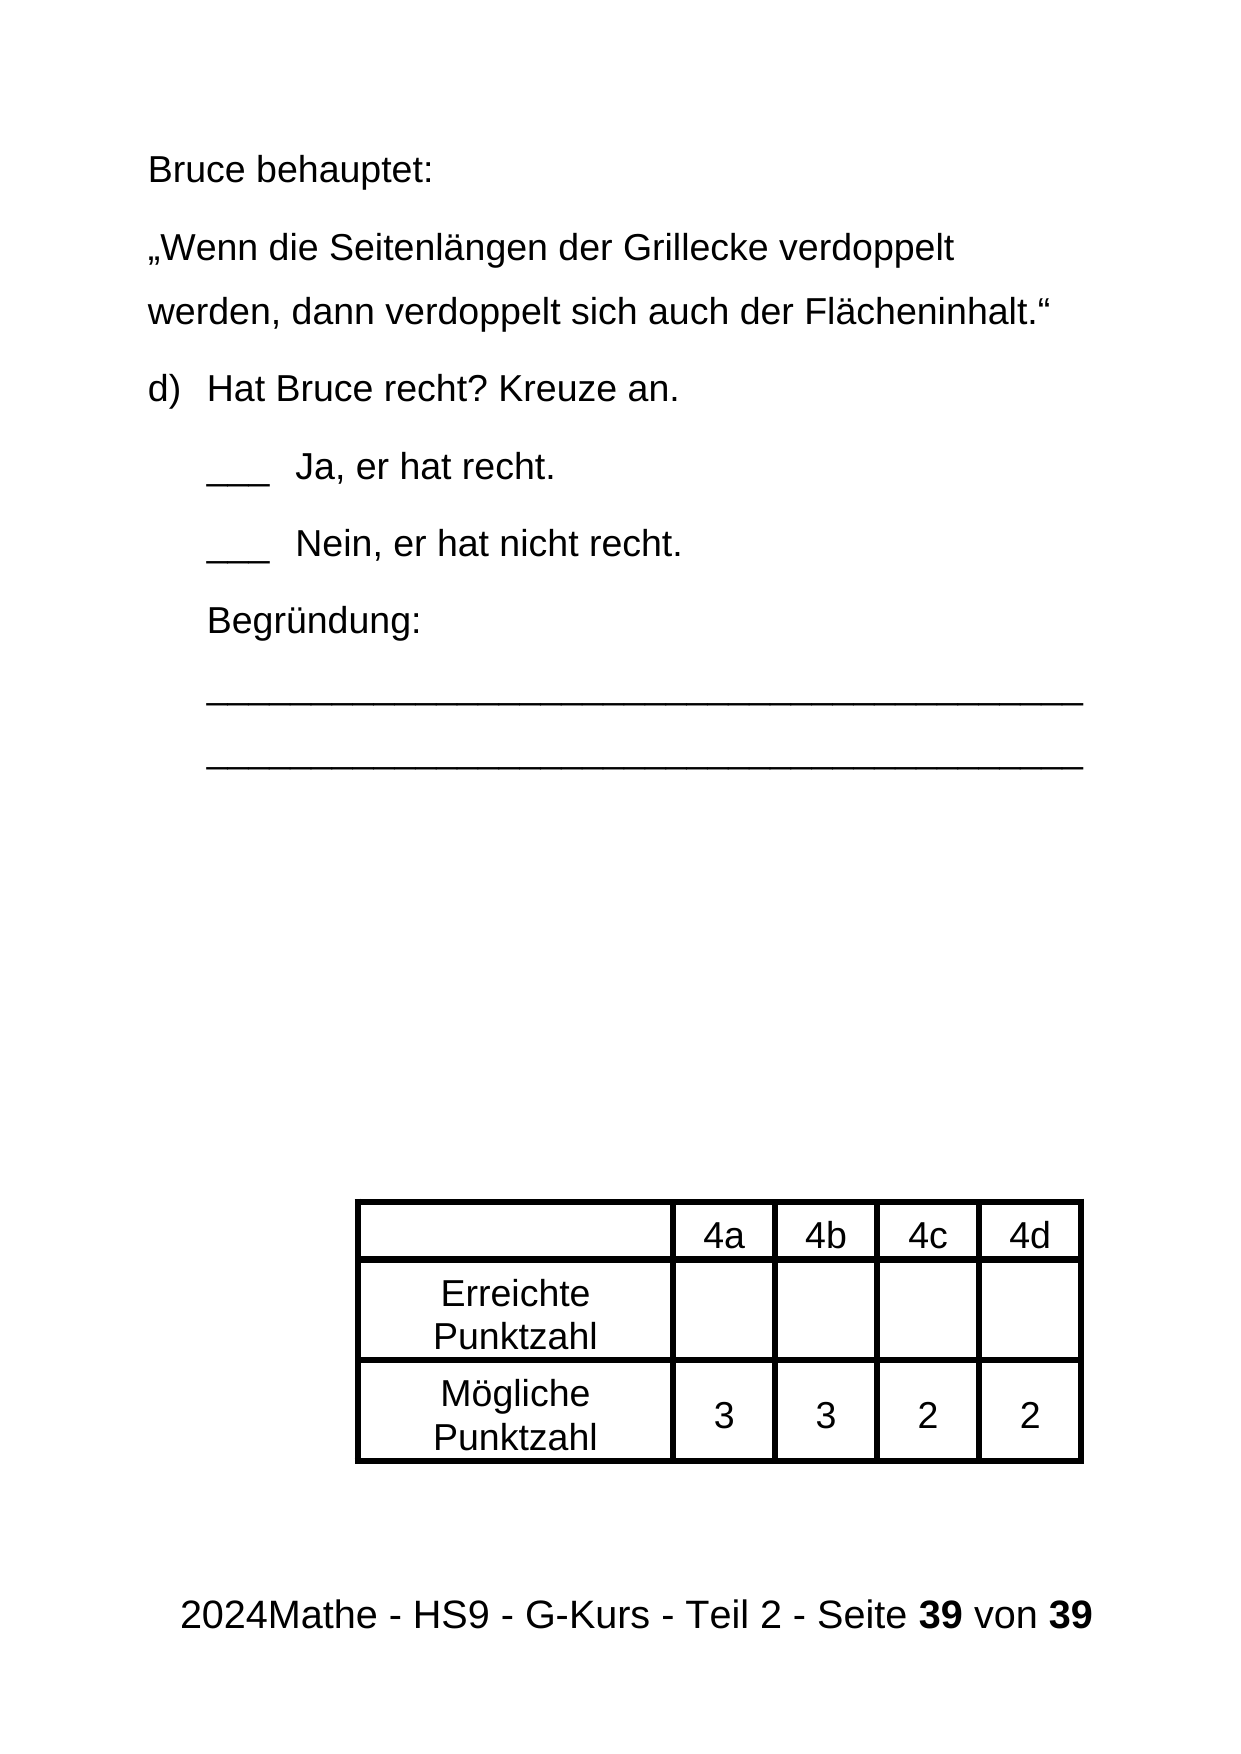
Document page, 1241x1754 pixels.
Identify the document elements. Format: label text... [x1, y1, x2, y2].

list ___ Nein, er hat nicht recht. [207, 521, 1093, 564]
table_cell [676, 1263, 772, 1357]
table_cell [982, 1263, 1078, 1357]
text „Wenn die Seitenlängen der Grillecke verdoppelt werden, dann verdoppelt sich auch der Flächeninhalt.“ [148, 225, 1093, 333]
text Bruce behauptet: [148, 148, 1093, 191]
list d) Hat Bruce recht? Kreuze an. [148, 367, 1093, 410]
table_cell [880, 1263, 976, 1357]
table_cell 3 [676, 1363, 772, 1458]
table_cell 2 [880, 1363, 976, 1458]
table_cell [778, 1263, 874, 1357]
table_cell 2 [982, 1363, 1078, 1458]
table_header 4b [778, 1205, 874, 1256]
table_header 4d [982, 1205, 1078, 1256]
list ___ Ja, er hat recht. [207, 444, 1093, 487]
table_header [361, 1205, 670, 1256]
table_header 4c [880, 1205, 976, 1256]
table_header 4a [676, 1205, 772, 1256]
list Begründung: ____________________________________________________________________________________ [207, 598, 1093, 771]
table_cell 3 [778, 1363, 874, 1458]
table_cell Mögliche Punktzahl [361, 1363, 670, 1458]
table_cell Erreichte Punktzahl [361, 1263, 670, 1357]
